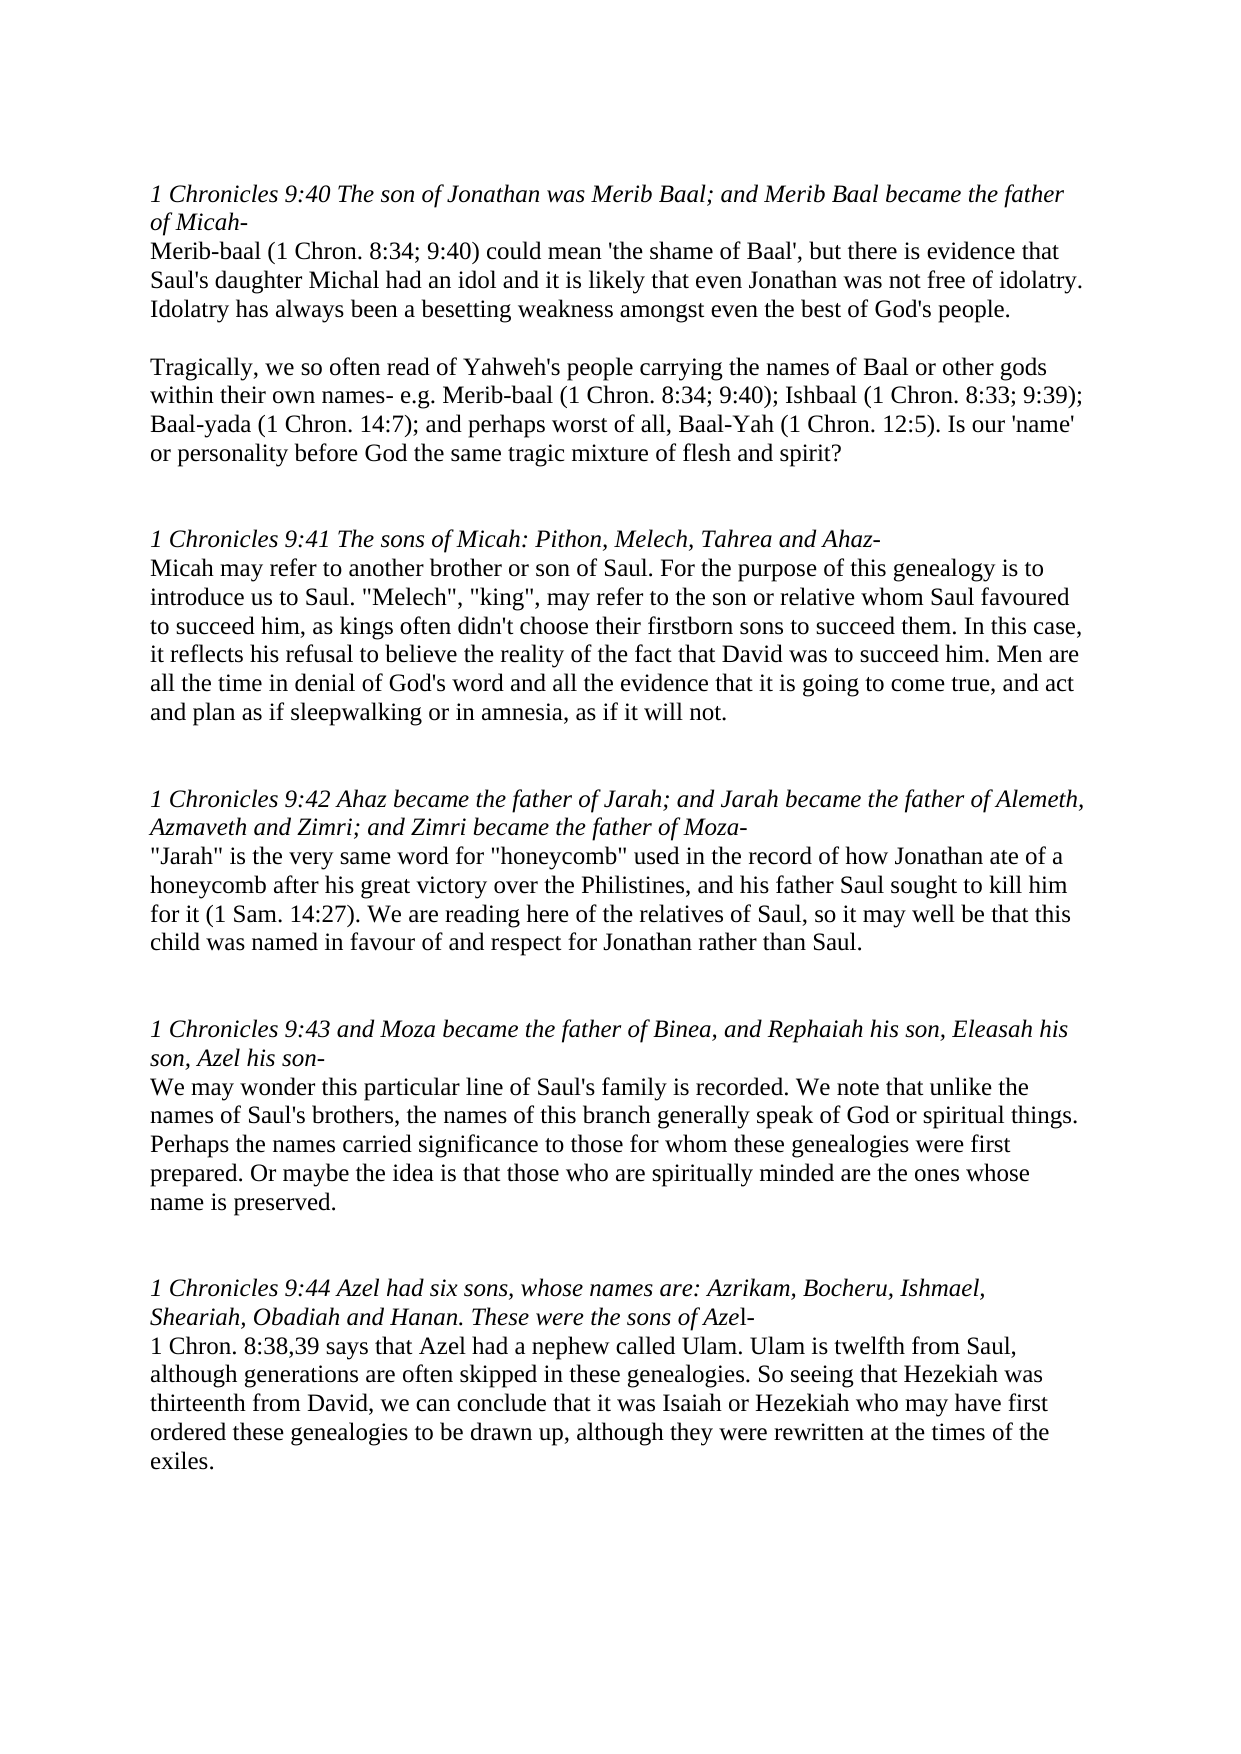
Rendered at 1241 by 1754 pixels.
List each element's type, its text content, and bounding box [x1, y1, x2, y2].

text 1 Chronicles 9:40 The son of Jonathan was Merib Baal; and Merib Baal became the father of Micah- Merib-baal (1 Chron. 8:34; 9:40) could mean 'the shame of Baal', but there is evidence that Saul's daughter Michal had an idol and it is likely that even Jonathan was not free of idolatry. Idolatry has always been a besetting weakness amongst even the best of God's people. [150, 150, 1090, 322]
text 1 Chronicles 9:44 Azel had six sons, whose names are: Azrikam, Bocheru, Ishmael, Sheariah, Obadiah and Hanan. These were the sons of Azel- 1 Chron. 8:38,39 says that Azel had a nephew called Ulam. Ulam is twelfth from Saul, although generations are often skipped in these genealogies. So seeing that Hezekiah was thirteenth from David, we can conclude that it was Isaiah or Hezekiah who may have first ordered these genealogies to be drawn up, although they were rewritten at the times of the exiles. [150, 1244, 1090, 1474]
text 1 Chronicles 9:41 The sons of Micah: Pithon, Melech, Tahrea and Ahaz- Micah may refer to another brother or son of Saul. For the purpose of this genealogy is to introduce us to Saul. "Melech", "king", may refer to the son or relative whom Saul favoured to succeed him, as kings often didn't choose their firstborn sons to succeed them. In this case, it reflects his refusal to believe the reality of the fact that David was to succeed him. Men are all the time in denial of God's word and all the evidence that it is going to come true, and act and plan as if sleepwalking or in amnesia, as if it will not. [150, 496, 1090, 726]
text 1 Chronicles 9:43 and Moza became the father of Binea, and Rephaiah his son, Eleasah his son, Azel his son- We may wonder this particular line of Saul's family is recorded. We note that unlike the names of Saul's brothers, the names of this branch generally speak of God or spiritual things. Perhaps the names carried significance to those for whom these genealogies were first prepared. Or maybe the idea is that those who are spiritually minded are the ones whose name is preserved. [150, 985, 1090, 1215]
text 1 Chronicles 9:42 Ahaz became the father of Jarah; and Jarah became the father of Alemeth, Azmaveth and Zimri; and Zimri became the father of Moza- "Jarah" is the very same word for "honeycomb" used in the record of how Jonathan ate of a honeycomb after his great victory over the Philistines, and his father Saul sought to kill him for it (1 Sam. 14:27). We are reading here of the relatives of Saul, so it may well be that this child was named in favour of and respect for Jonathan rather than Saul. [150, 755, 1090, 956]
text Tragically, we so often read of Yahweh's people carrying the names of Baal or other gods within their own names- e.g. Merib-baal (1 Chron. 8:34; 9:40); Ishbaal (1 Chron. 8:33; 9:39); Baal-yada (1 Chron. 14:7); and perhaps worst of all, Baal-Yah (1 Chron. 12:5). Is our 'name' or personality before God the same tragic mixture of flesh and spirit? [150, 352, 1090, 467]
